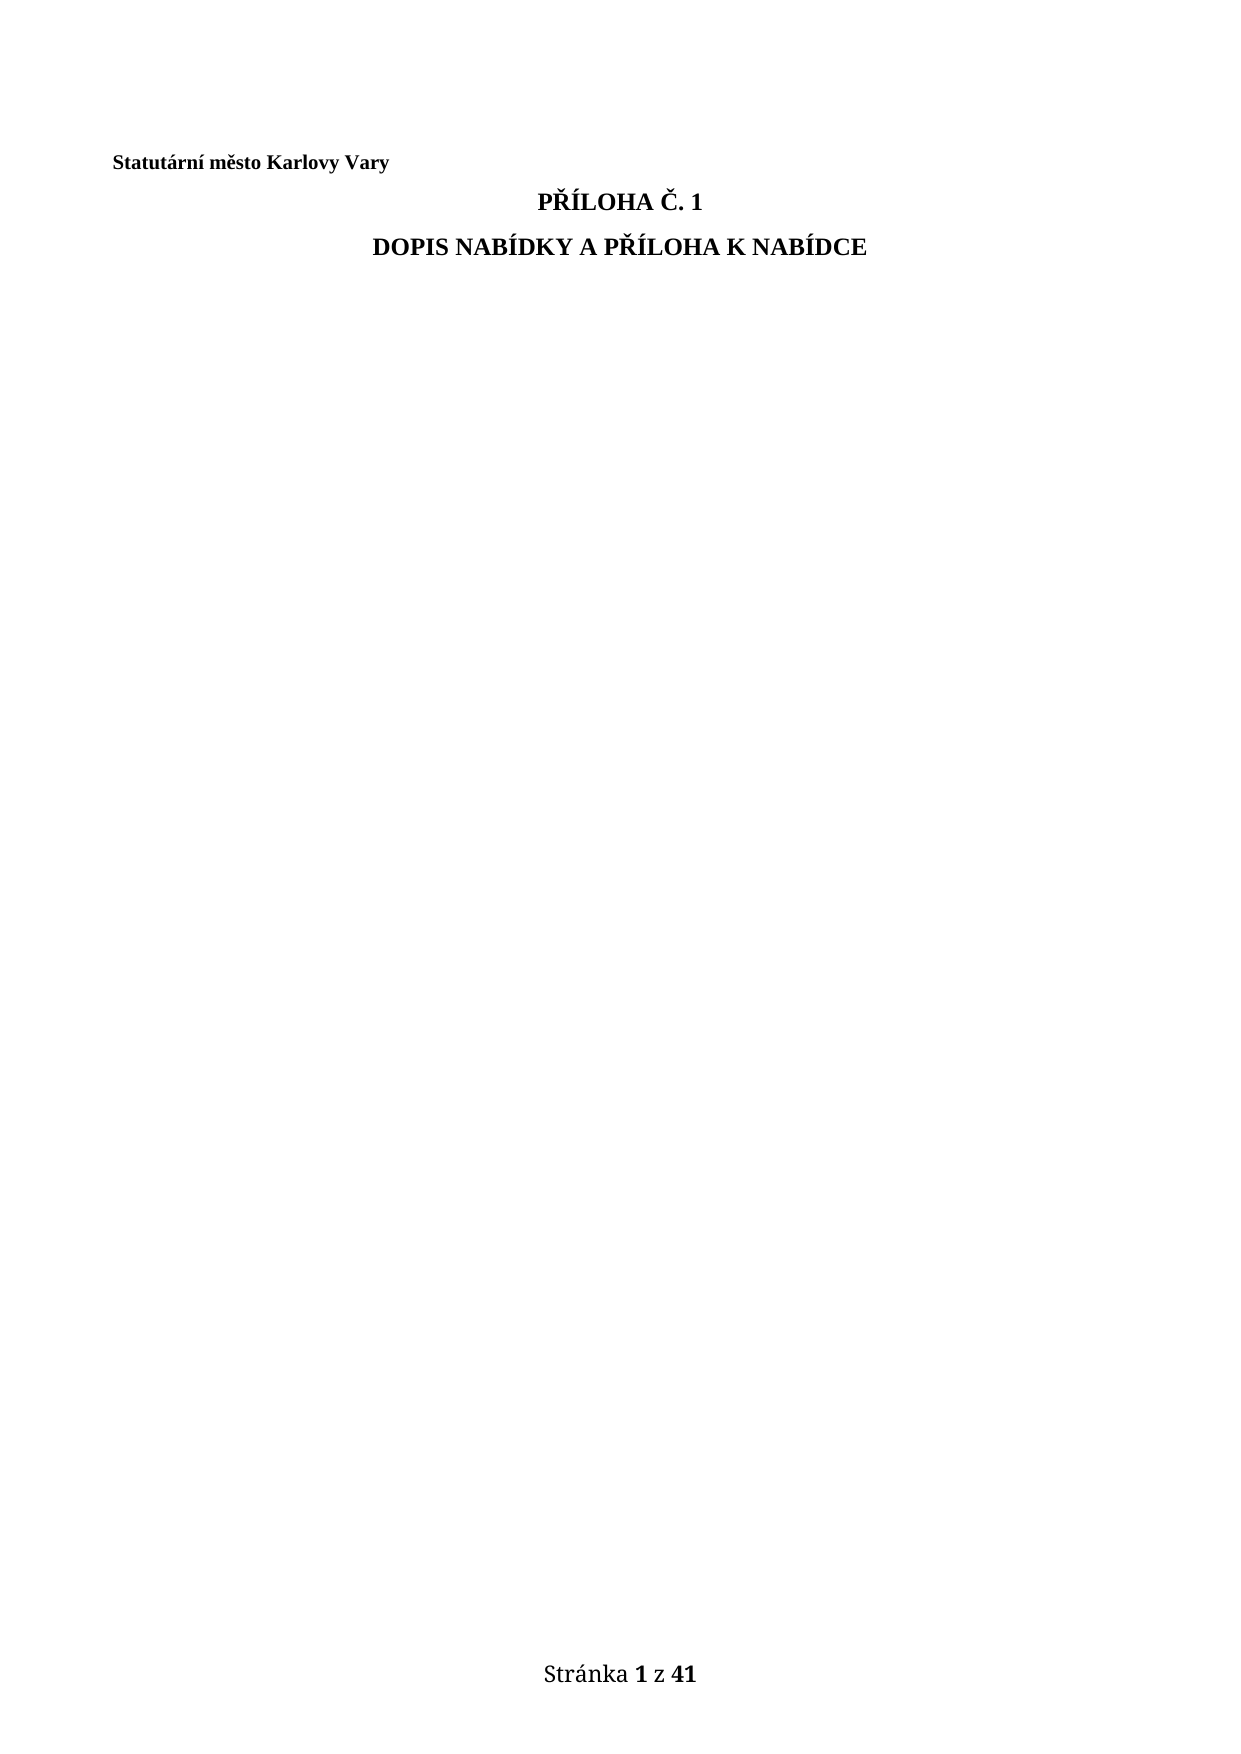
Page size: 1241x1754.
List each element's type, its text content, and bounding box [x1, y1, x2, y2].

text Statutární město Karlovy Vary [112, 150, 1128, 174]
text PŘÍLOHA Č. 1 [112, 187, 1128, 215]
text DOPIS NABÍDKY A PŘÍLOHA K NABÍDCE [112, 232, 1128, 261]
